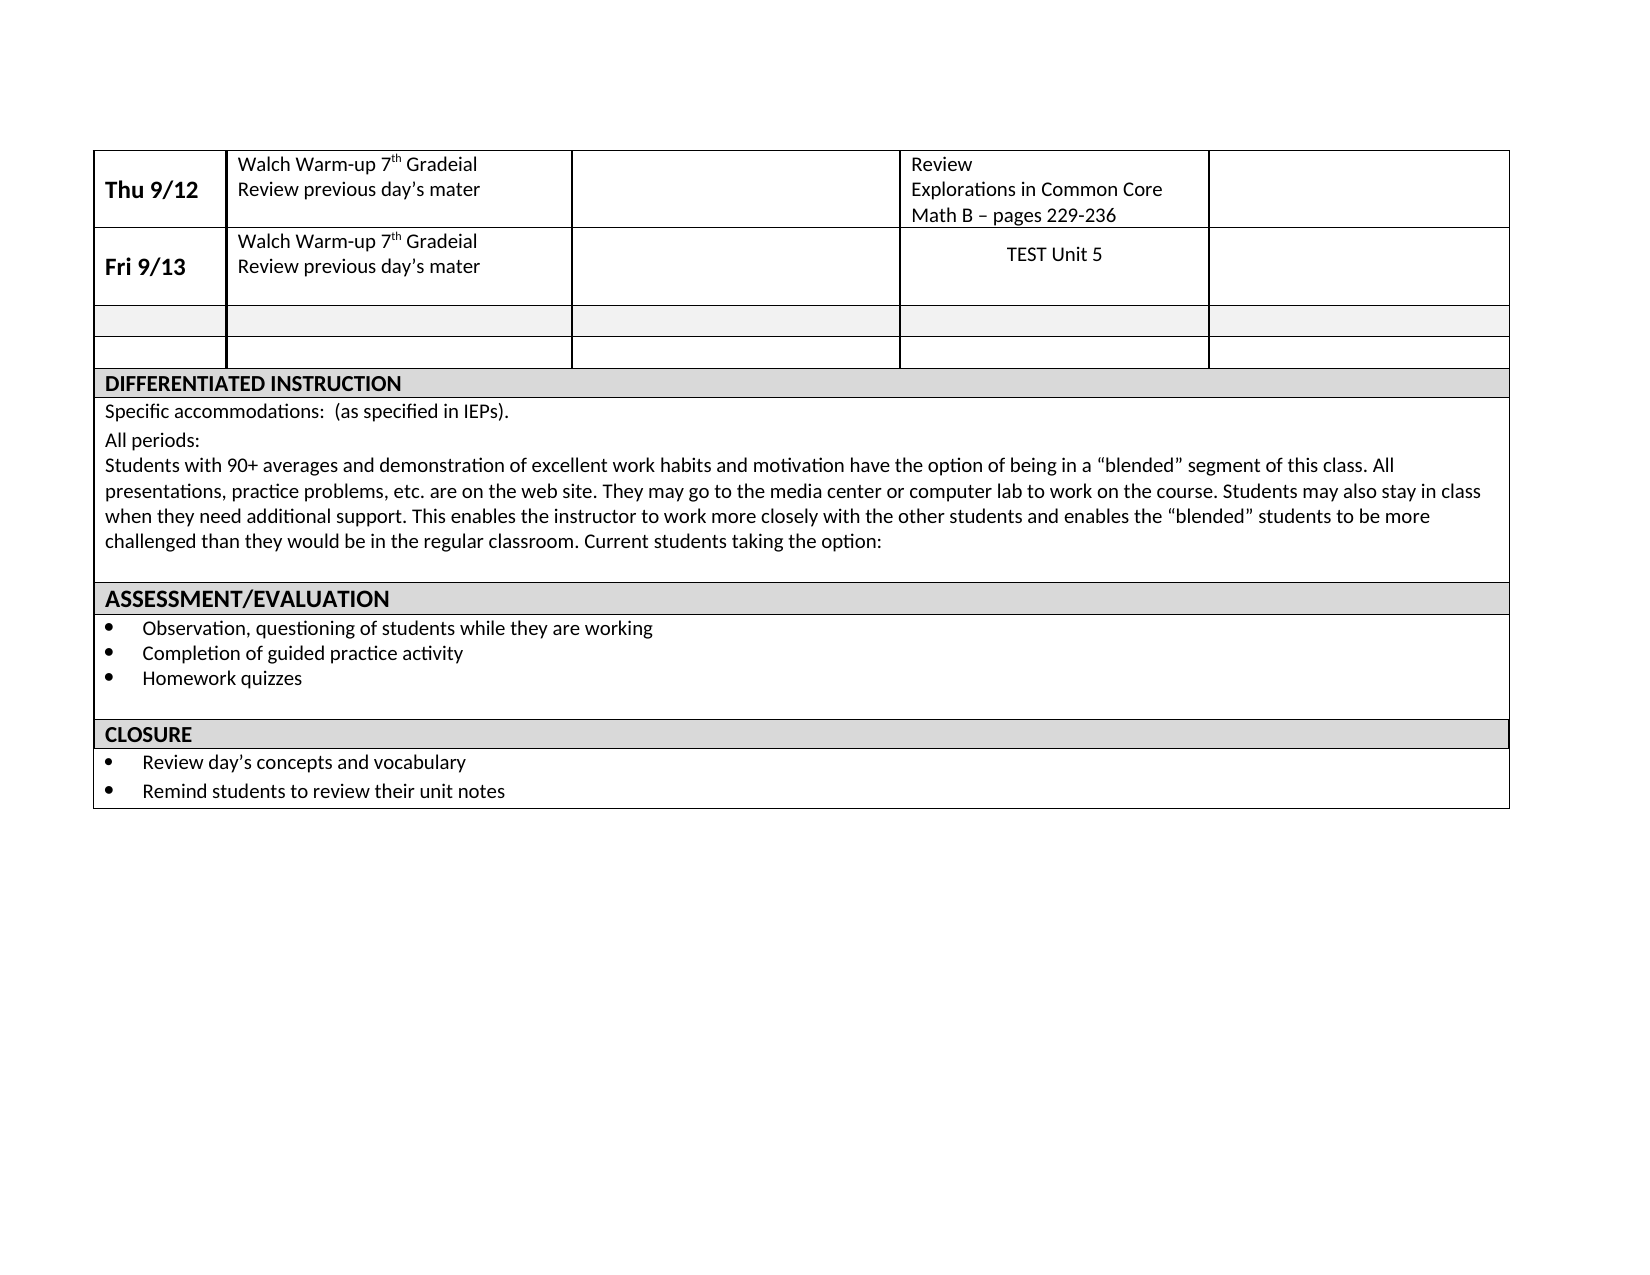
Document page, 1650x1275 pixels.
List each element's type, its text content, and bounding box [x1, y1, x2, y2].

table_cell ASSESSMENT/EVALUATION [95, 583, 1509, 614]
table_cell [901, 306, 1208, 336]
table_cell CLOSURE [95, 720, 1508, 748]
table_cell [1210, 151, 1509, 227]
table_cell Thu 9/12 [95, 151, 225, 227]
table_cell [573, 151, 899, 227]
table_cell [1210, 306, 1509, 336]
table_cell DIFFERENTIATED INSTRUCTION [95, 369, 1509, 397]
table_cell Walch Warm-up 7th Gradeial Review previous day’s mater [228, 151, 571, 227]
table_cell Fri 9/13 [95, 228, 225, 304]
table_cell [901, 337, 1208, 368]
table_cell [573, 228, 899, 304]
table_cell [573, 337, 899, 368]
table_cell [573, 306, 899, 336]
table_cell TEST Unit 5 [901, 228, 1208, 304]
table_cell Walch Warm-up 7th Gradeial Review previous day’s mater [228, 228, 571, 304]
table_cell [95, 337, 225, 368]
table_cell [1210, 228, 1509, 304]
table_cell Review Explorations in Common Core Math B – pages 229-236 [901, 151, 1208, 227]
table_cell [95, 306, 225, 336]
table_cell Review day’s concepts and vocabulary Remind students to review their unit notes [94, 749, 1509, 807]
table_cell [228, 337, 571, 368]
table_cell [228, 306, 571, 336]
table_cell [1210, 337, 1509, 368]
table_cell Observation, questioning of students while they are working Completion of guided practice activity Homework quizzes [95, 615, 1509, 719]
table_cell Specific accommodations: (as specified in IEPs). All periods: Students with 90+ averages and demonstration of excellent work habits and motivation have the option of being in a “blended” segment of this class. All presentations, practice problems, etc. are on the web site. They may go to the media center or computer lab to work on the course. Students may also stay in class when they need additional support. This enables the instructor to work more closely with the other students and enables the “blended” students to be more challenged than they would be in the regular classroom. Current students taking the option: [95, 398, 1509, 582]
